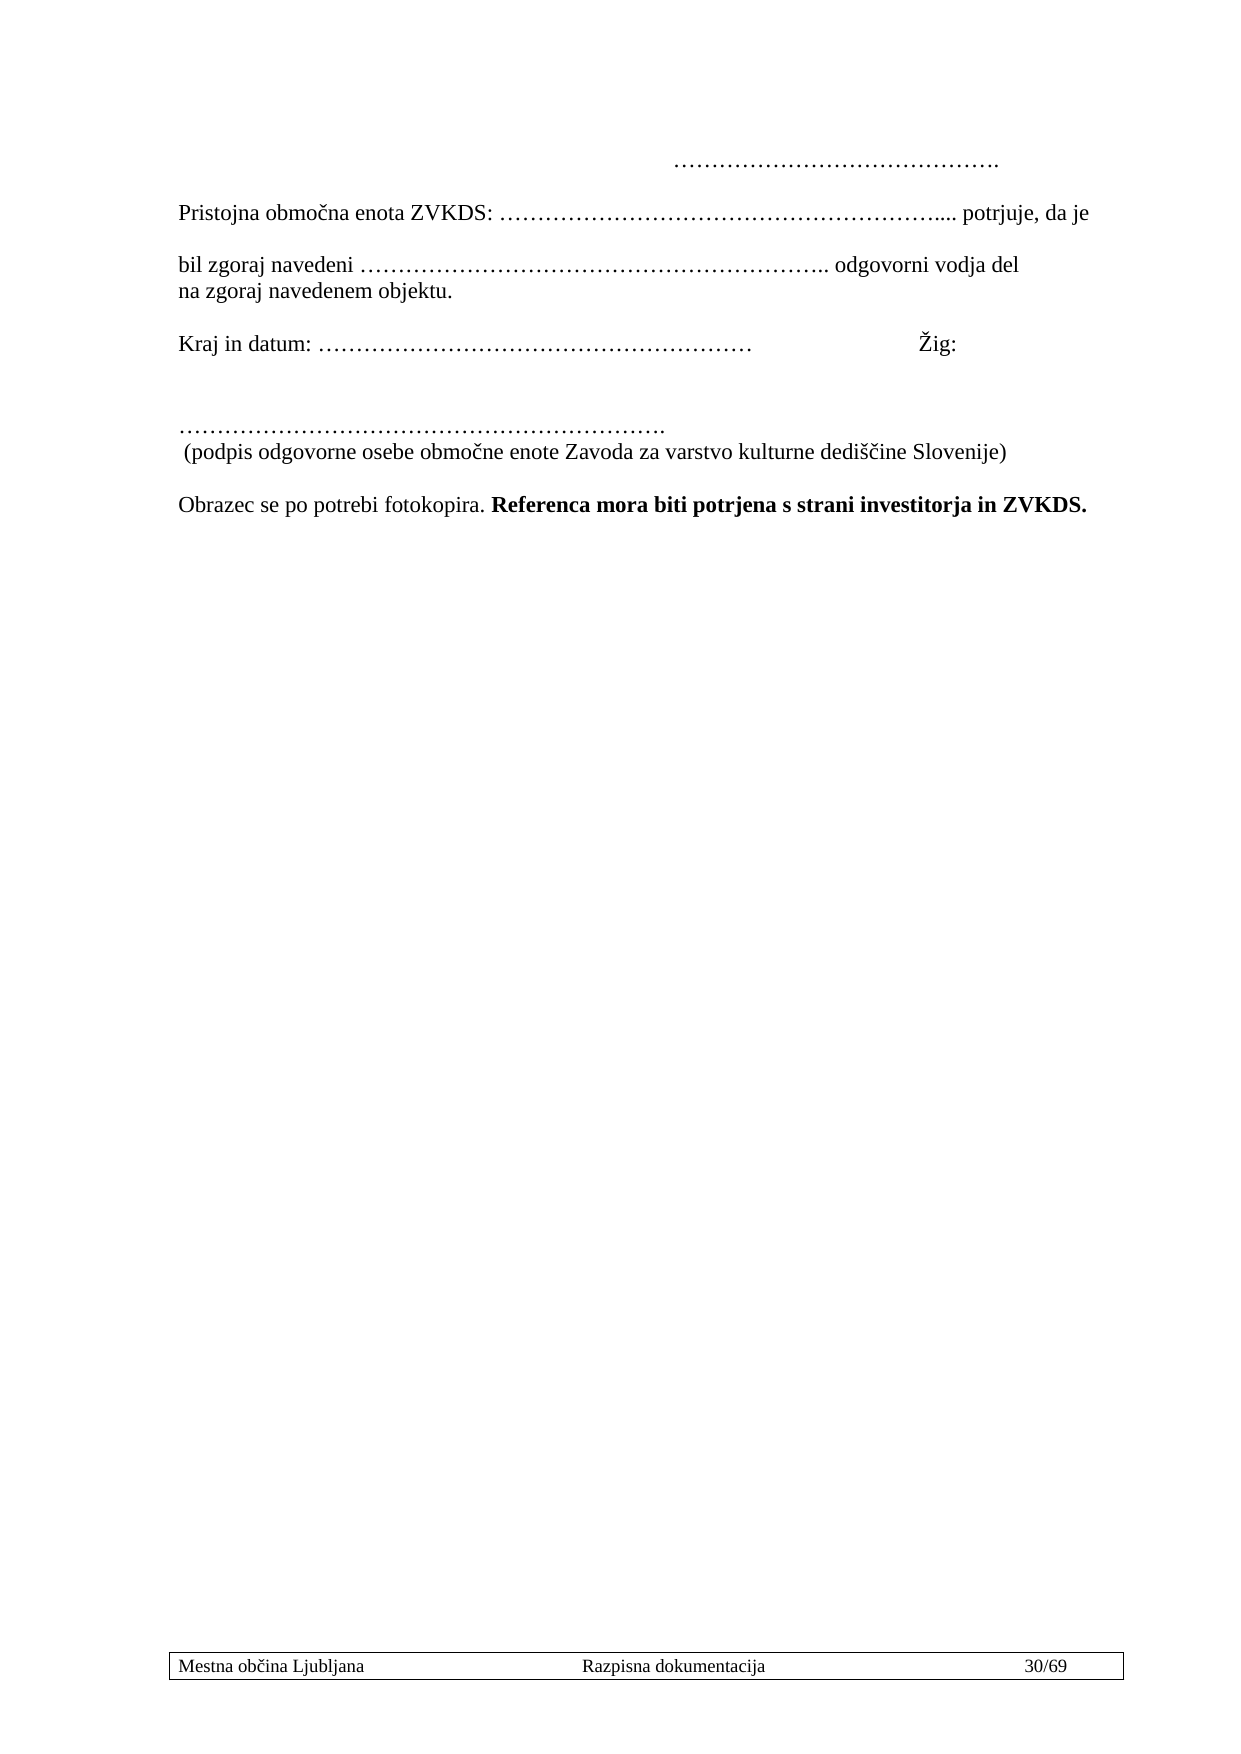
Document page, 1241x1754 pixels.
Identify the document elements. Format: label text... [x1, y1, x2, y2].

text Kraj in datum: ………………………………………………… Žig: [178, 330, 1115, 357]
text bil zgoraj navedeni …………………………………………………….. odgovorni vodja del [178, 251, 1115, 278]
text na zgoraj navedenem objektu. [178, 278, 1115, 304]
text ………………………………………………………. [178, 412, 1115, 438]
text Pristojna območna enota ZVKDS: ………………………………………………….... potrjuje, da je [178, 198, 1115, 225]
text Obrazec se po potrebi fotokopira. Referenca mora biti potrjena s strani investitorja in ZVKDS. [178, 491, 1115, 517]
text (podpis odgovorne osebe območne enote Zavoda za varstvo kulturne dediščine Slovenije) [178, 438, 1115, 464]
text ……………………………………. [178, 146, 1115, 172]
